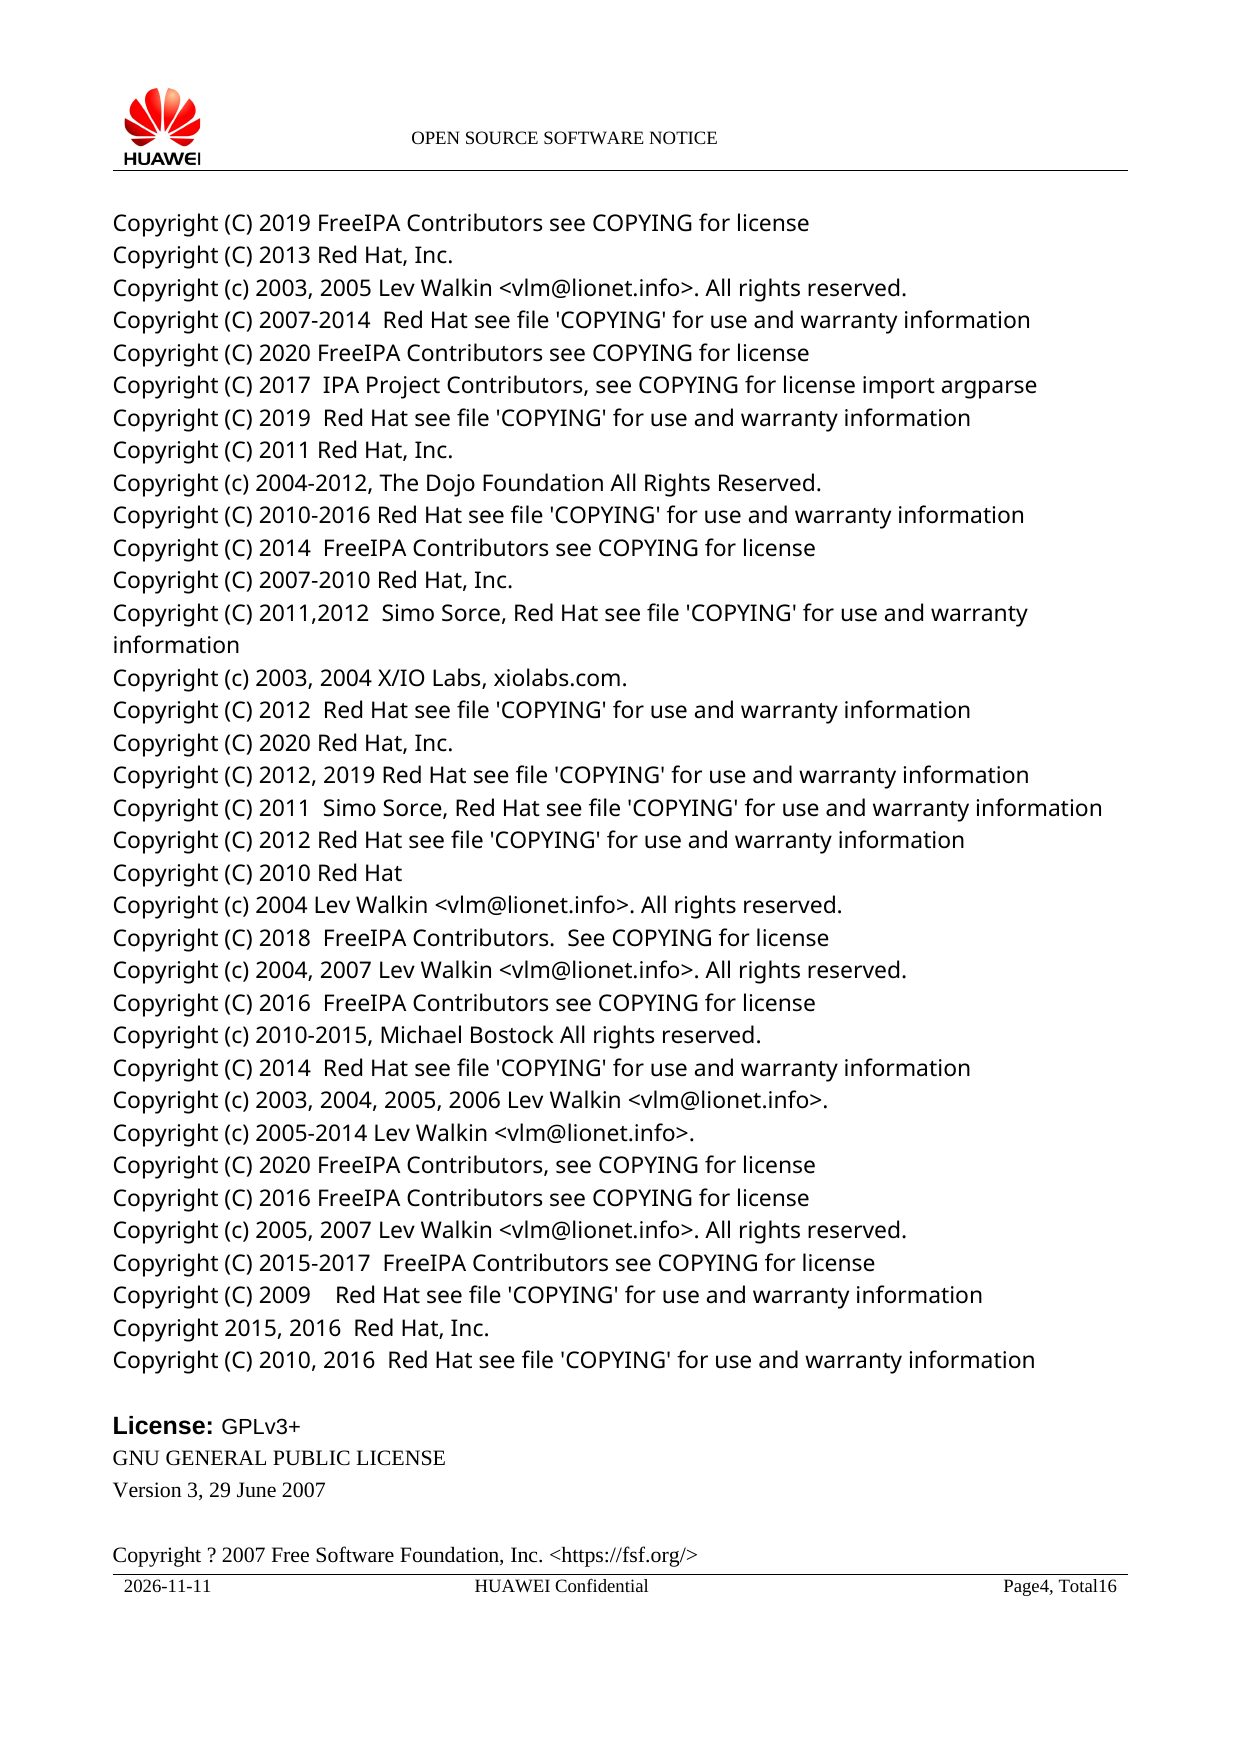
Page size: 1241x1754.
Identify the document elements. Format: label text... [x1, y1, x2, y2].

text License: GPLv3+ [112, 1409, 1128, 1441]
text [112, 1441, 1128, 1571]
picture [124, 88, 201, 165]
